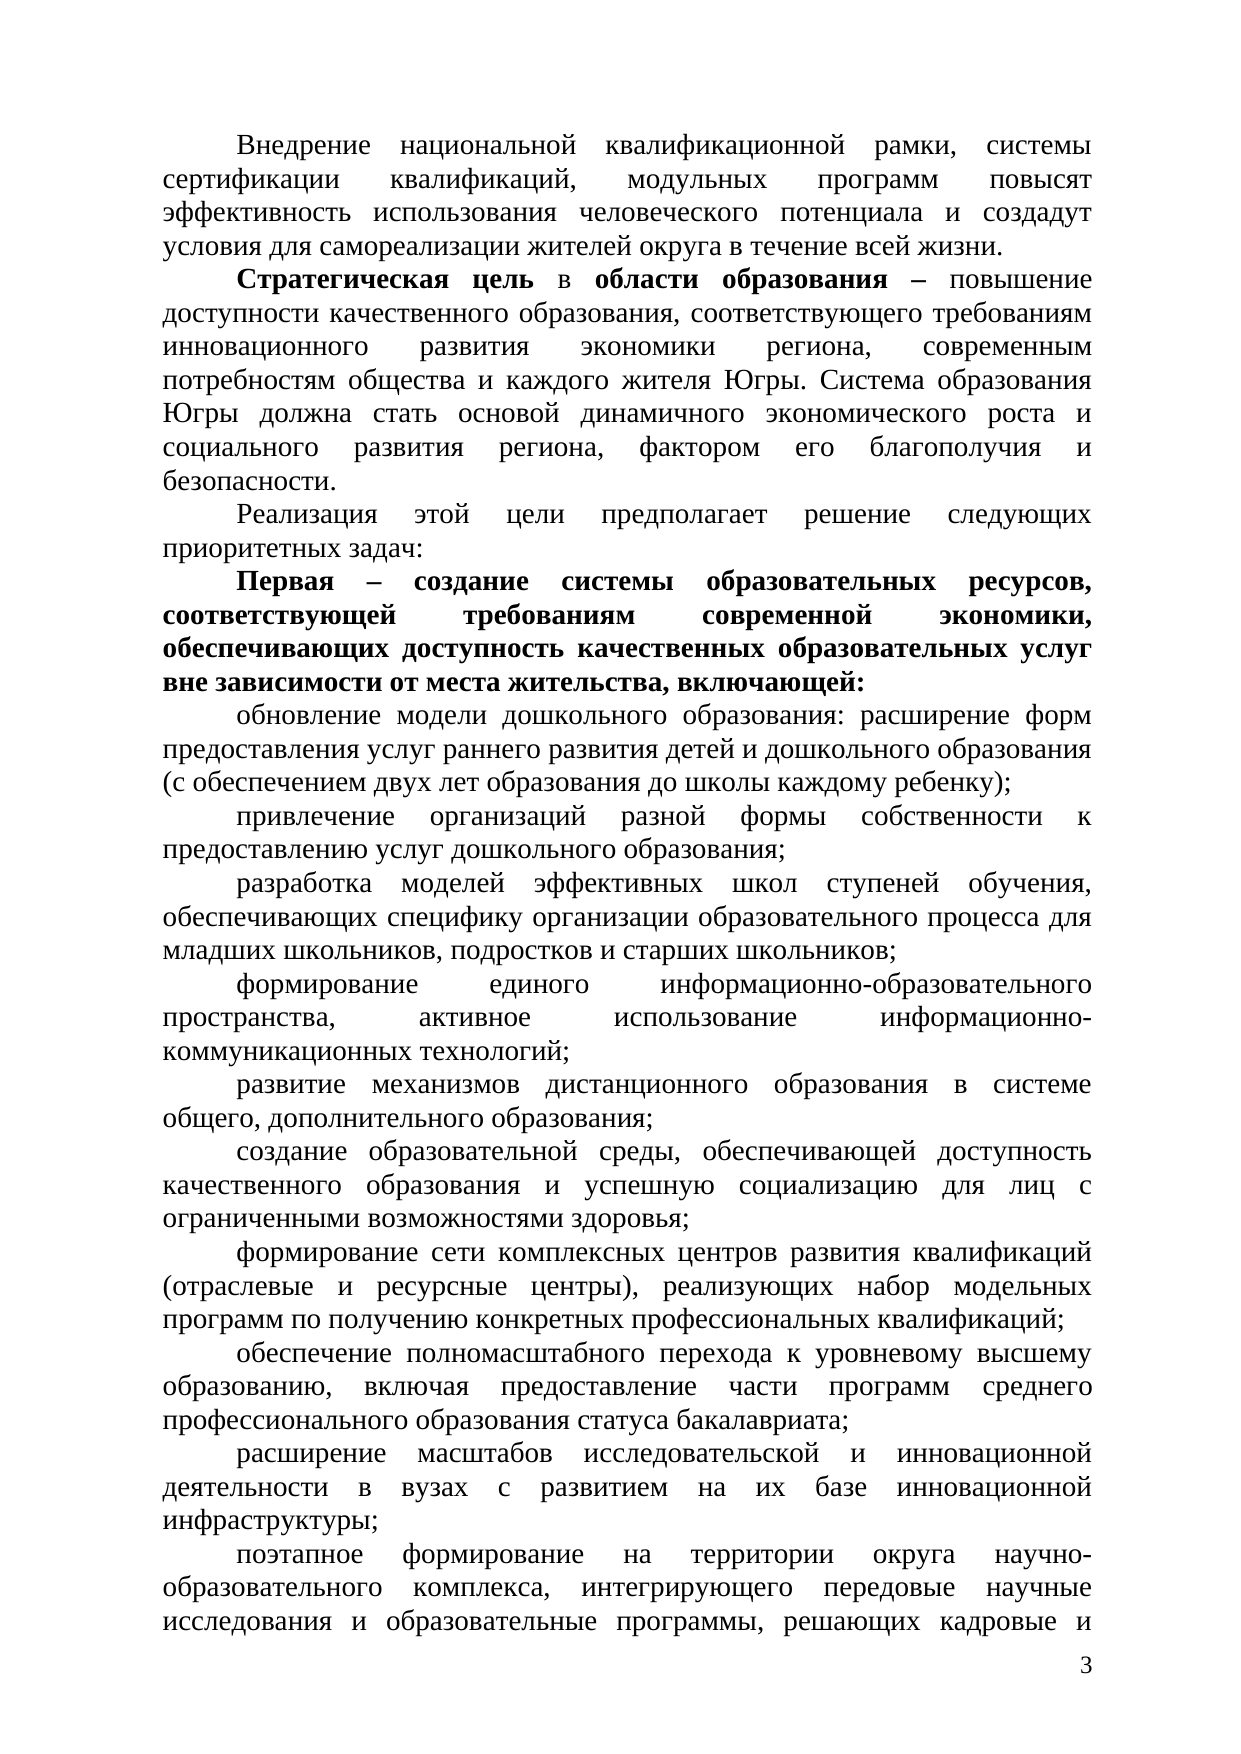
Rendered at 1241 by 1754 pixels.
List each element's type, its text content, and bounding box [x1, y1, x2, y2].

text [162, 1536, 1092, 1637]
text обеспечение полномасштабного перехода к уровневому высшему образованию, включая предоставление части программ среднего профессионального образования статуса бакалавриата; [162, 1335, 1092, 1435]
text Внедрение национальной квалификационной рамки, системы сертификации квалификаций, модульных программ повысят эффективность использования человеческого потенциала и создадут условия для самореализации жителей округа в течение всей жизни. [162, 127, 1092, 261]
text формирование единого информационно-образовательного пространства, активное использование информационно-коммуникационных технологий; [162, 966, 1092, 1066]
text привлечение организаций разной формы собственности к предоставлению услуг дошкольного образования; [162, 798, 1092, 865]
text обновление модели дошкольного образования: расширение форм предоставления услуг раннего развития детей и дошкольного образования (с обеспечением двух лет образования до школы каждому ребенку); [162, 697, 1092, 798]
text Стратегическая цель в области образования – повышение доступности качественного образования, соответствующего требованиям инновационного развития экономики региона, современным потребностям общества и каждого жителя Югры. Система образования Югры должна стать основой динамичного экономического роста и социального развития региона, фактором его благополучия и безопасности. [162, 261, 1092, 496]
text расширение масштабов исследовательской и инновационной деятельности в вузах с развитием на их базе инновационной инфраструктуры; [162, 1435, 1092, 1536]
text развитие механизмов дистанционного образования в системе общего, дополнительного образования; [162, 1066, 1092, 1133]
text Реализация этой цели предполагает решение следующих приоритетных задач: [162, 496, 1092, 563]
text разработка моделей эффективных школ ступеней обучения, обеспечивающих специфику организации образовательного процесса для младших школьников, подростков и старших школьников; [162, 865, 1092, 966]
text Первая – создание системы образовательных ресурсов, соответствующей требованиям современной экономики, обеспечивающих доступность качественных образовательных услуг вне зависимости от места жительства, включающей: [162, 563, 1092, 697]
text формирование сети комплексных центров развития квалификаций (отраслевые и ресурсные центры), реализующих набор модельных программ по получению конкретных профессиональных квалификаций; [162, 1234, 1092, 1335]
text создание образовательной среды, обеспечивающей доступность качественного образования и успешную социализацию для лиц с ограниченными возможностями здоровья; [162, 1133, 1092, 1234]
